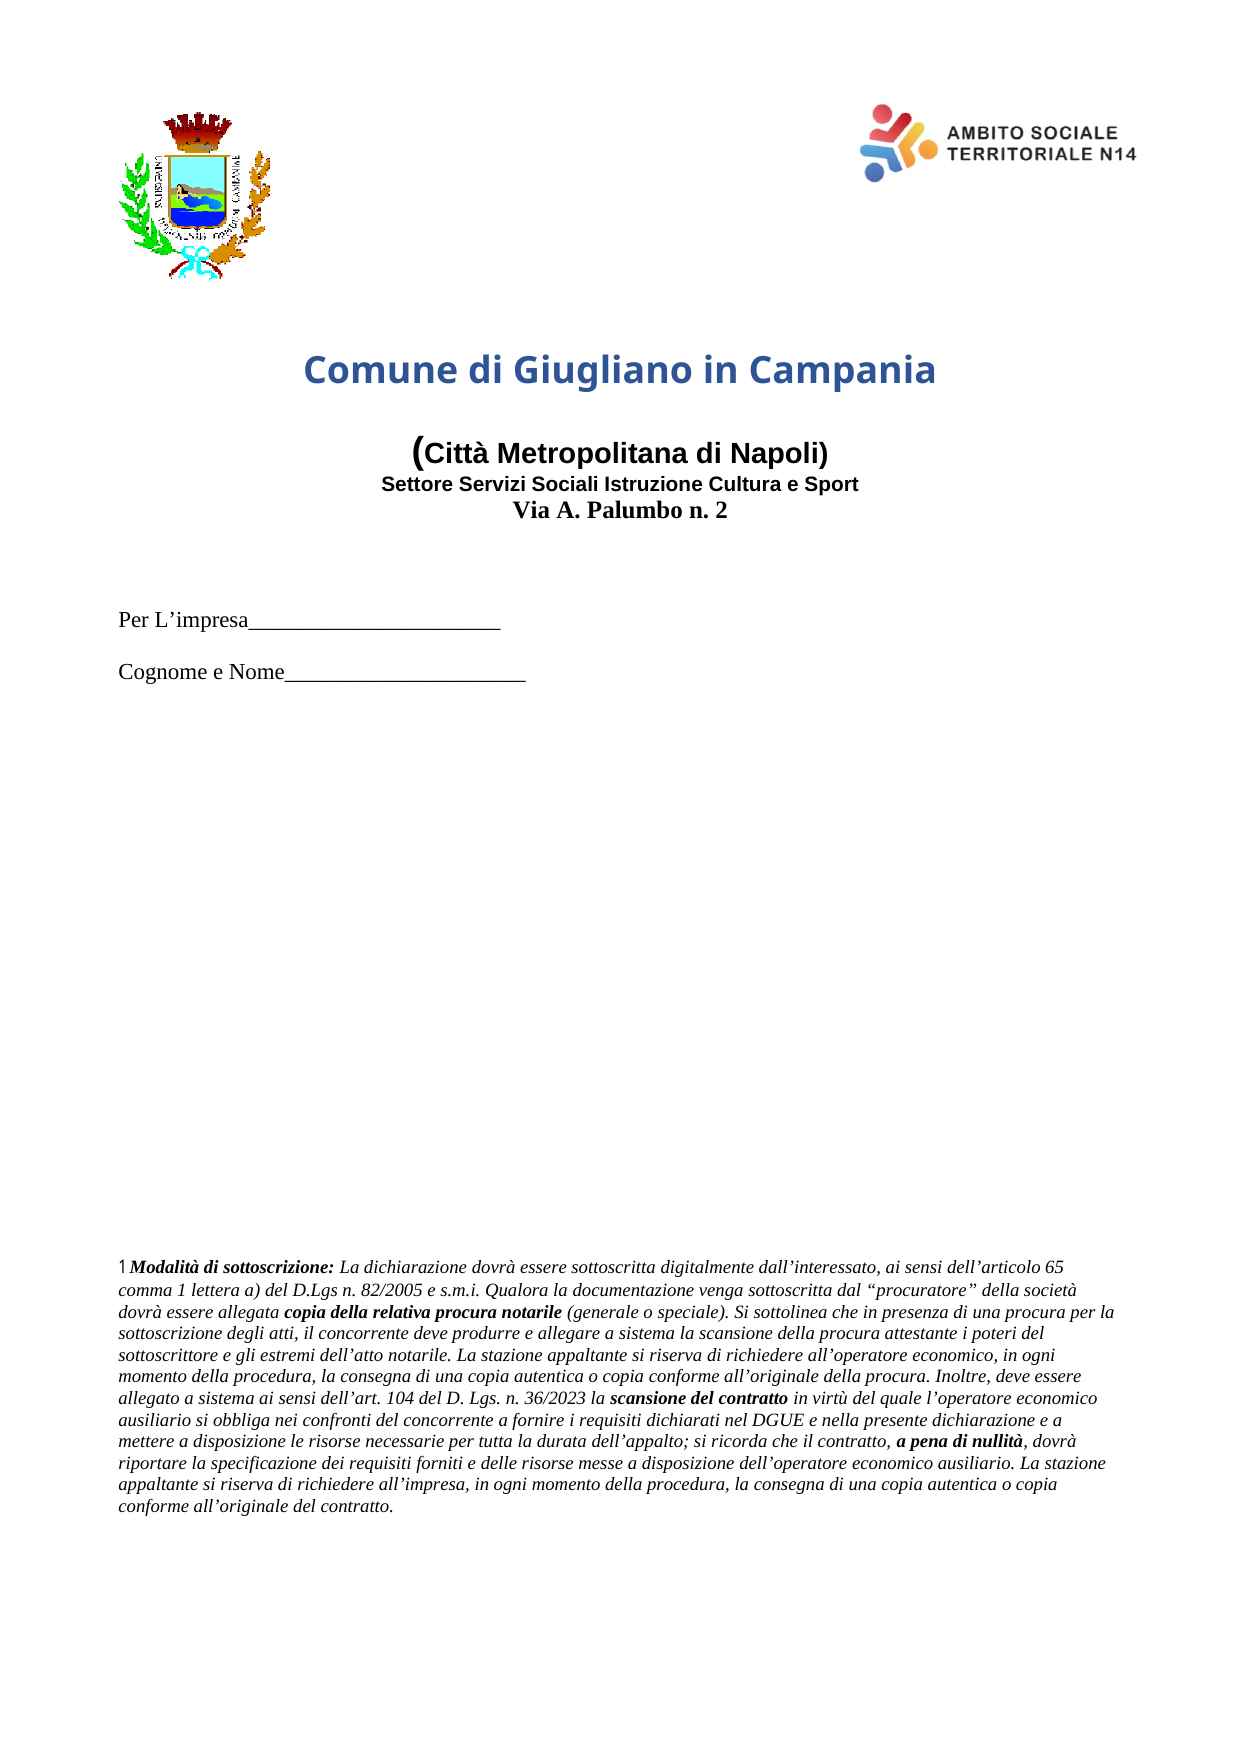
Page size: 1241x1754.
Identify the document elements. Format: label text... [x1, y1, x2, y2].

text Cognome e Nome_____________________ [118, 658, 1122, 685]
text 1 Modalità di sottoscrizione: La dichiarazione dovrà essere sottoscritta digitalmente dall’interessato, ai sensi dell’articolo 65 comma 1 lettera a) del D.Lgs n. 82/2005 e s.m.i. Qualora la documentazione venga sottoscritta dal “procuratore” della società dovrà essere allegata copia della relativa procura notarile (generale o speciale). Si sottolinea che in presenza di una procura per la sottoscrizione degli atti, il concorrente deve produrre e allegare a sistema la scansione della procura attestante i poteri del sottoscrittore e gli estremi dell’atto notarile. La stazione appaltante si riserva di richiedere all’operatore economico, in ogni momento della procedura, la consegna di una copia autentica o copia conforme all’originale della procura. Inoltre, deve essere allegato a sistema ai sensi dell’art. 104 del D. Lgs. n. 36/2023 la scansione del contratto in virtù del quale l’operatore economico ausiliario si obbliga nei confronti del concorrente a fornire i requisiti dichiarati nel DGUE e nella presente dichiarazione e a mettere a disposizione le risorse necessarie per tutta la durata dell’appalto; si ricorda che il contratto, a pena di nullità, dovrà riportare la specificazione dei requisiti forniti e delle risorse messe a disposizione dell’operatore economico ausiliario. La stazione appaltante si riserva di richiedere all’impresa, in ogni momento della procedura, la consegna di una copia autentica o copia conforme all’originale del contratto. [118, 1253, 1122, 1516]
picture [838, 59, 1157, 237]
text Per L’impresa______________________ [118, 606, 1122, 632]
picture [118, 112, 271, 281]
